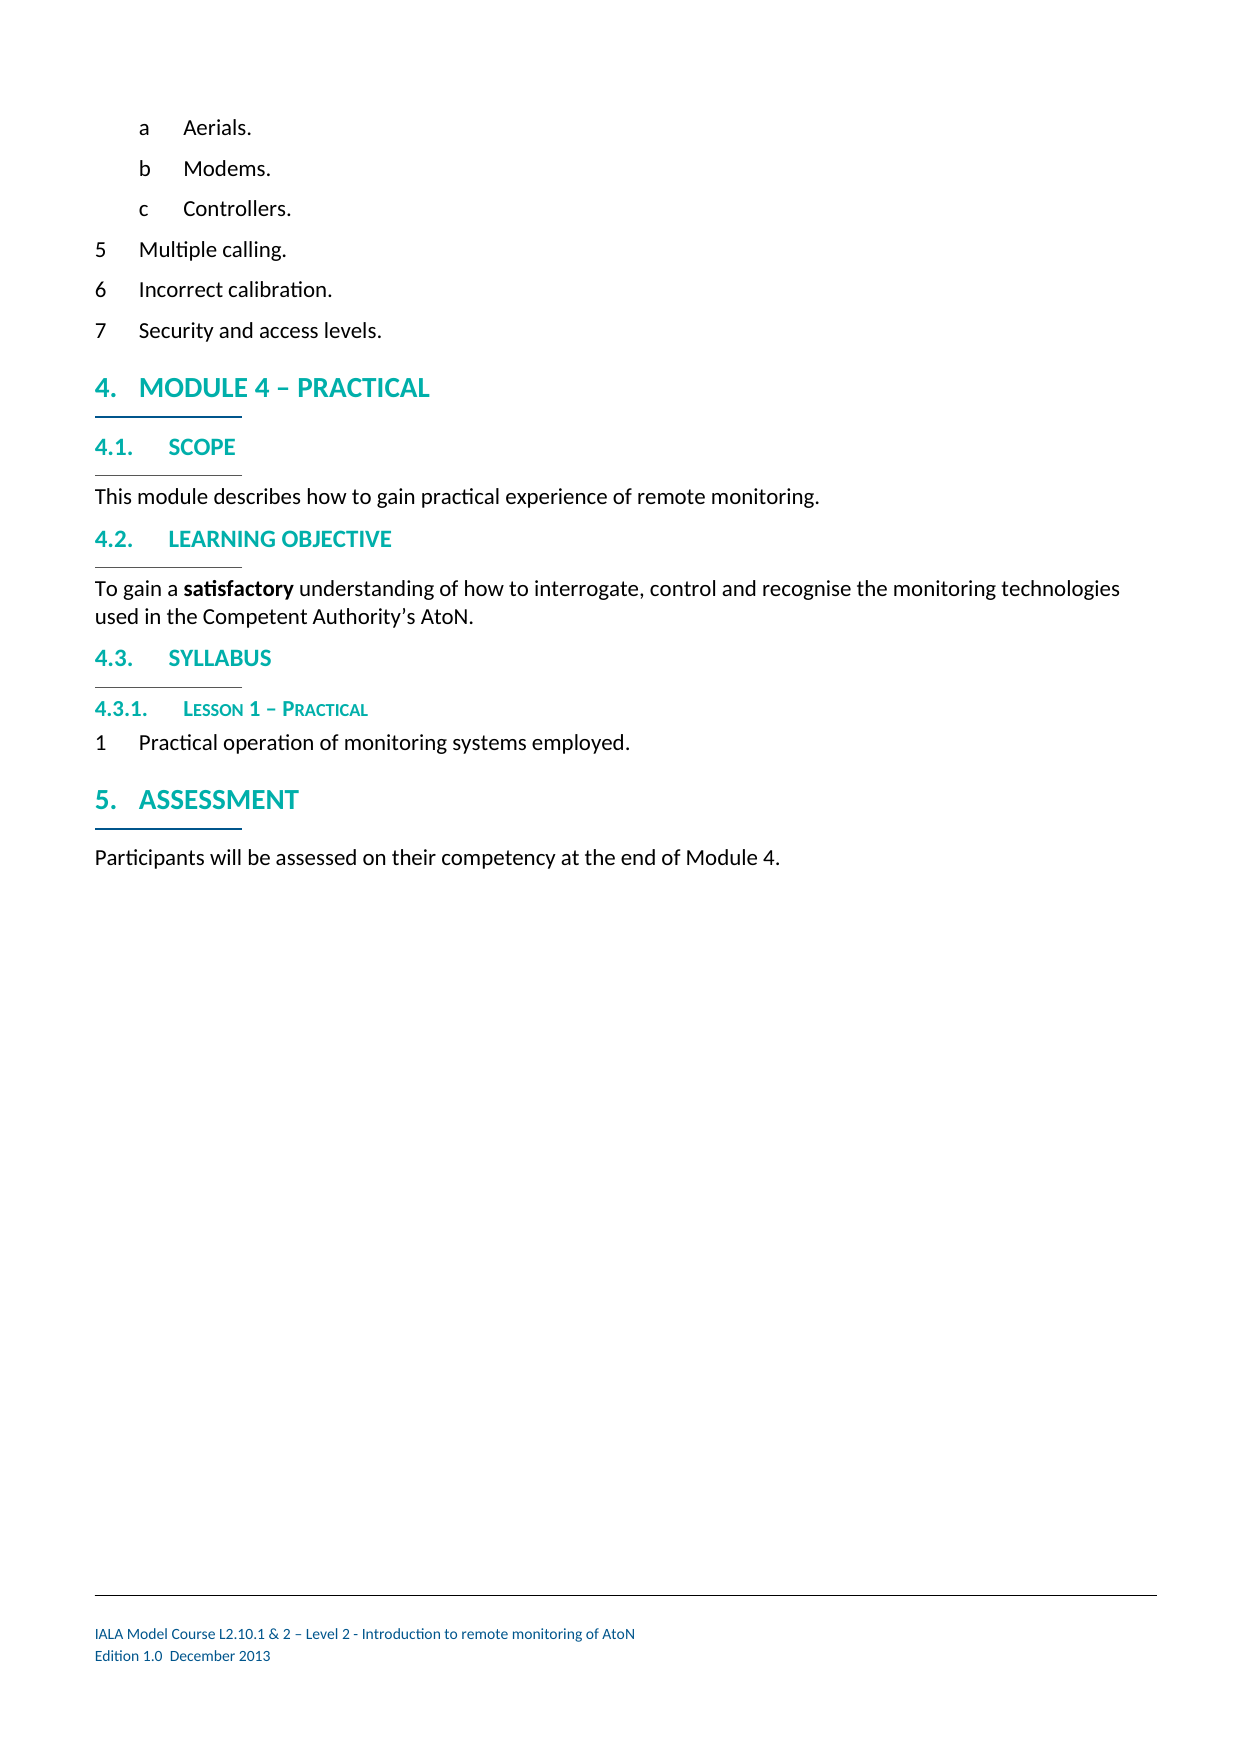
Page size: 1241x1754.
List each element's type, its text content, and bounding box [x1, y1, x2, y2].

list Multiple calling. [94, 235, 1157, 263]
subtitle Syllabus [94, 643, 1157, 673]
subtitle Lesson 1 – Practical [94, 694, 1157, 722]
list Incorrect calibration. [94, 276, 1157, 304]
text This module describes how to gain practical experience of remote monitoring. [94, 482, 1157, 510]
text Participants will be assessed on their competency at the end of Module 4. [94, 843, 1157, 871]
list Aerials. [139, 113, 1157, 142]
text To gain a satisfactory understanding of how to interrogate, control and recognise the monitoring technologies used in the Competent Authority’s AtoN. [94, 574, 1157, 630]
list Controllers. [139, 194, 1157, 223]
list Practical operation of monitoring systems employed. [94, 728, 1157, 756]
list Modems. [139, 154, 1157, 182]
list Security and access levels. [94, 316, 1157, 344]
subtitle ASSESSMENT [94, 781, 1157, 817]
subtitle MODULE 4 – PRACTICAL [94, 369, 1157, 405]
subtitle Learning Objective [94, 523, 1157, 553]
subtitle Scope [94, 431, 1157, 461]
